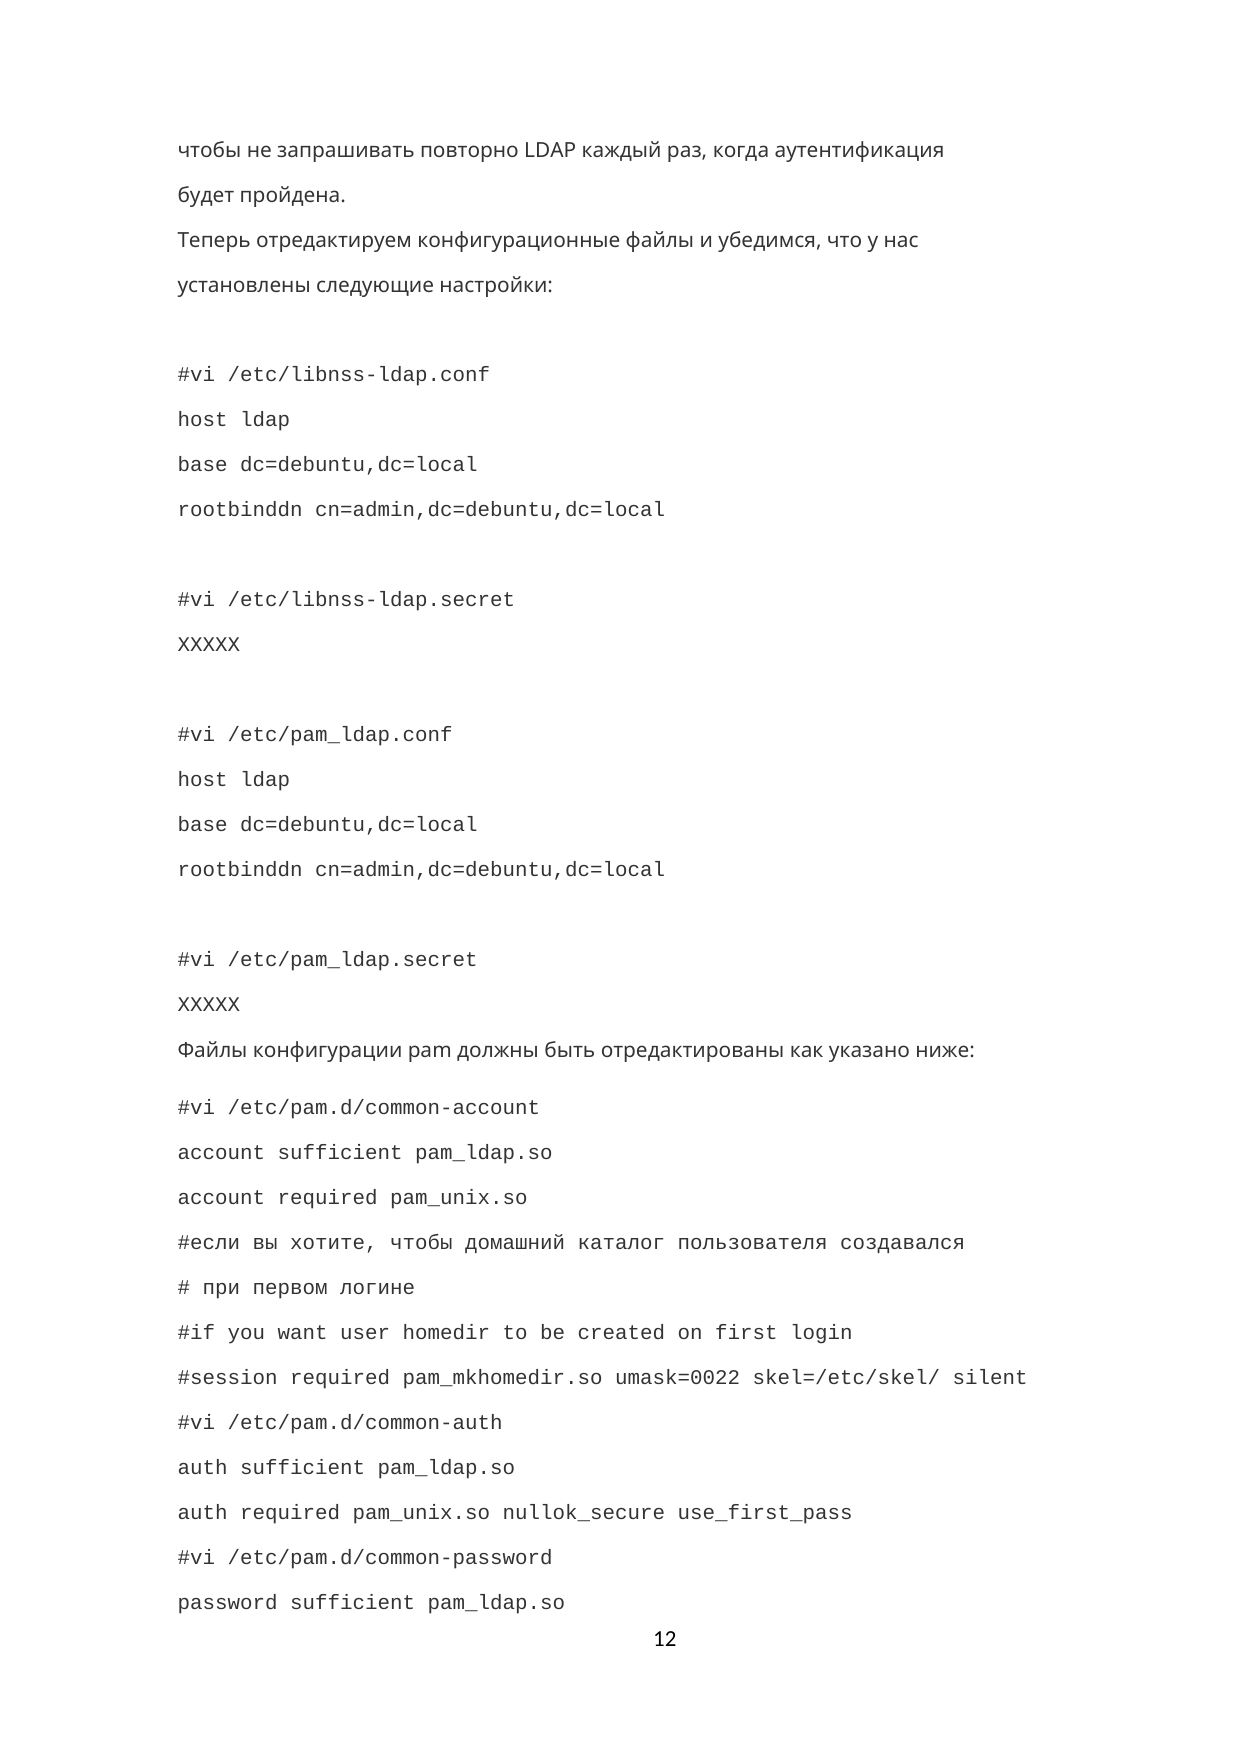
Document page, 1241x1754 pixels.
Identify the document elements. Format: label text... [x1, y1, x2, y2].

text Теперь отредактируем конфигурационные файлы и убедимся, что у нас установлены следующие настройки: #vi /etc/libnss-ldap.conf host ldap base dc=debuntu,dc=local rootbinddn cn=admin,dc=debuntu,dc=local #vi /etc/libnss-ldap.secret XXXXX #vi /etc/pam_ldap.conf host ldap base dc=debuntu,dc=local rootbinddn cn=admin,dc=debuntu,dc=local #vi /etc/pam_ldap.secret XXXXX [177, 208, 1152, 1018]
text Файлы конфигурации pam должны быть отредактированы как указано ниже: [177, 1018, 1152, 1063]
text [177, 1076, 1152, 1616]
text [177, 118, 1152, 208]
